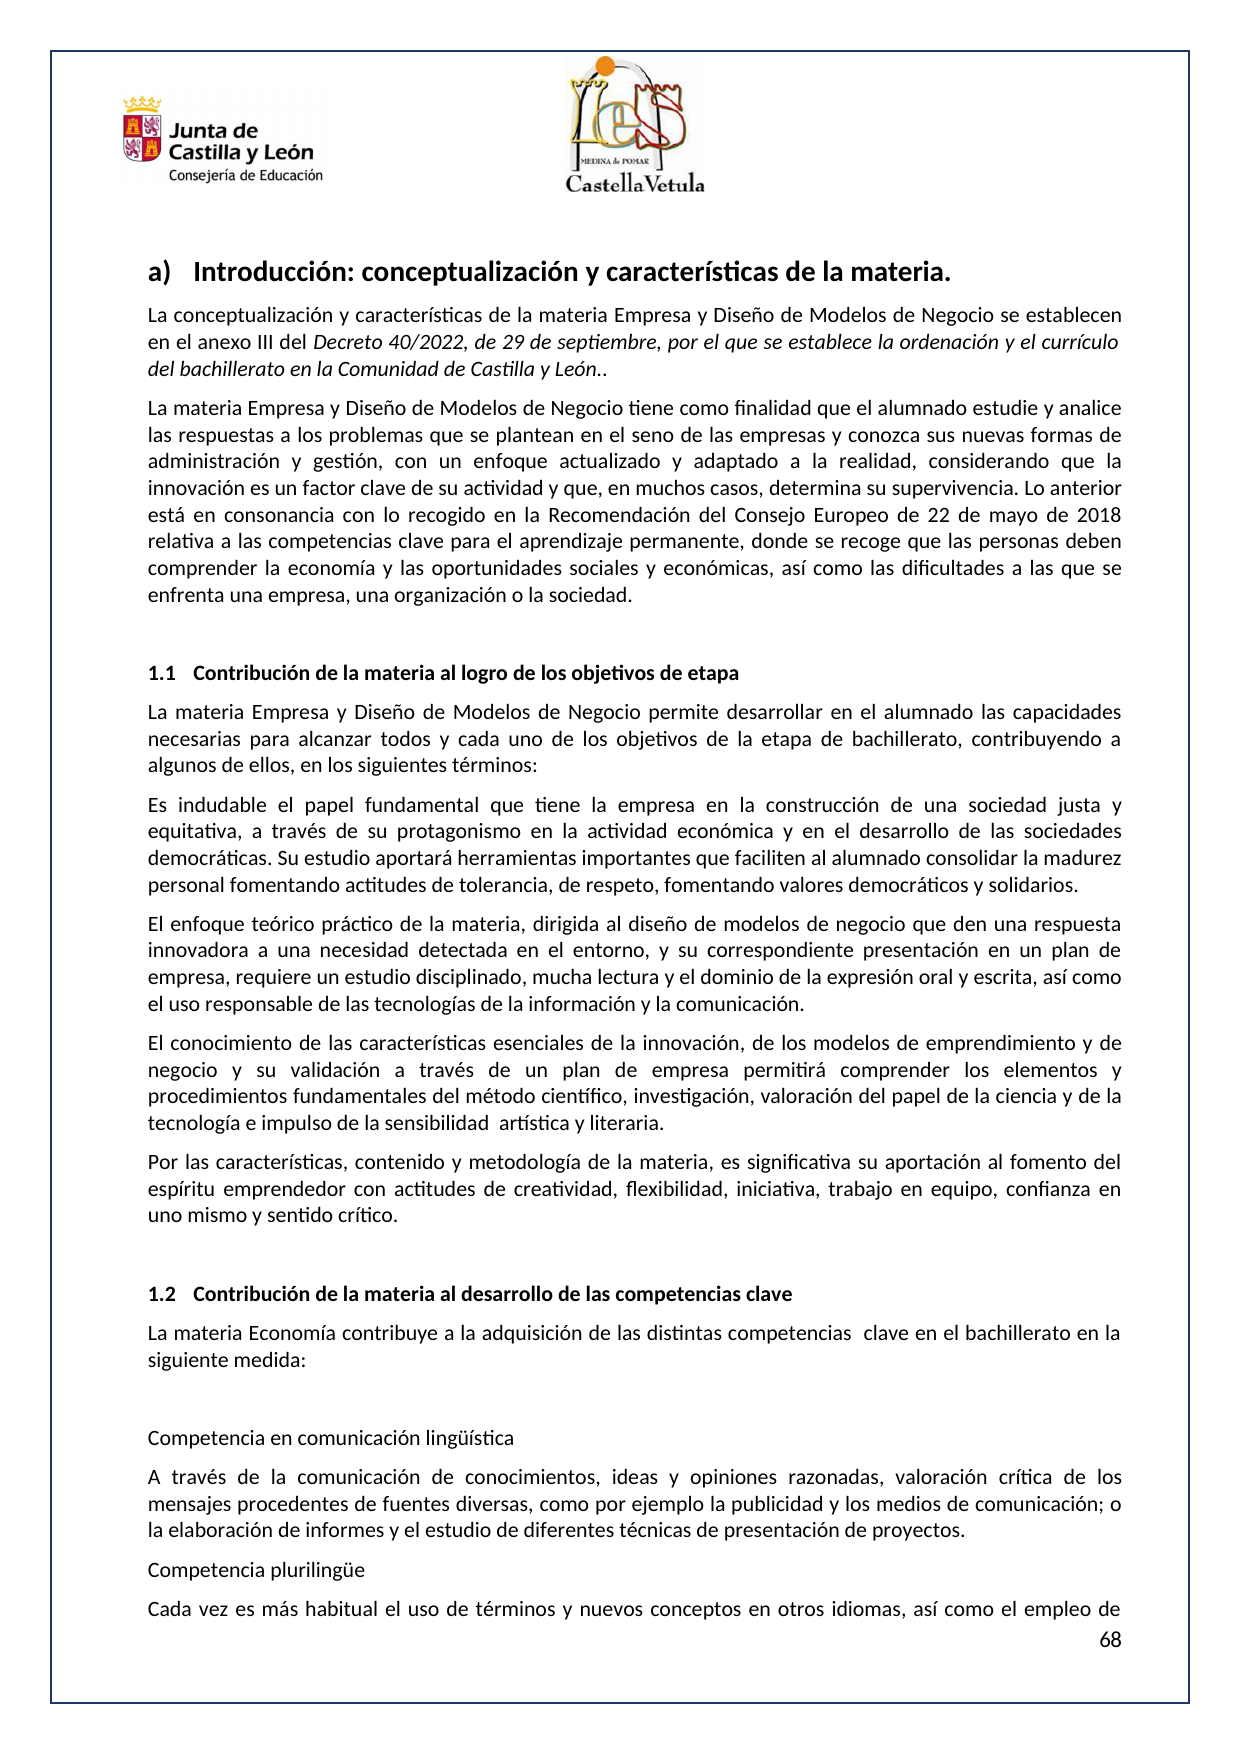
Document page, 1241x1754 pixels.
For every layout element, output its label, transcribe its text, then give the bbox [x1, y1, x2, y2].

text El conocimiento de las características esenciales de la innovación, de los modelos de emprendimiento y de negocio y su validación a través de un plan de empresa permitirá comprender los elementos y procedimientos fundamentales del método científico, investigación, valoración del papel de la ciencia y de la tecnología e impulso de la sensibilidad artística y literaria. [148, 1029, 1123, 1136]
subtitle Introducción: conceptualización y características de la materia. [148, 253, 1152, 289]
text 1.1 Contribución de la materia al logro de los objetivos de etapa [148, 659, 1123, 686]
text Es indudable el papel fundamental que tiene la empresa en la construcción de una sociedad justa y equitativa, a través de su protagonismo en la actividad económica y en el desarrollo de las sociedades democráticas. Su estudio aportará herramientas importantes que faciliten al alumnado consolidar la madurez personal fomentando actitudes de tolerancia, de respeto, fomentando valores democráticos y solidarios. [148, 791, 1123, 897]
text A través de la comunicación de conocimientos, ideas y opiniones razonadas, valoración crítica de los mensajes procedentes de fuentes diversas, como por ejemplo la publicidad y los medios de comunicación; o la elaboración de informes y el estudio de diferentes técnicas de presentación de proyectos. [148, 1463, 1123, 1543]
text 1.2 Contribución de la materia al desarrollo de las competencias clave [148, 1280, 1123, 1307]
text La materia Empresa y Diseño de Modelos de Negocio tiene como finalidad que el alumnado estudie y analice las respuestas a los problemas que se plantean en el seno de las empresas y conozca sus nuevas formas de administración y gestión, con un enfoque actualizado y adaptado a la realidad, considerando que la innovación es un factor clave de su actividad y que, en muchos casos, determina su supervivencia. Lo anterior está en consonancia con lo recogido en la Recomendación del Consejo Europeo de 22 de mayo de 2018 relativa a las competencias clave para el aprendizaje permanente, donde se recoge que las personas deben comprender la economía y las oportunidades sociales y económicas, así como las dificultades a las que se enfrenta una empresa, una organización o la sociedad. [148, 394, 1123, 607]
text La conceptualización y características de la materia Empresa y Diseño de Modelos de Negocio se establecen en el anexo III del Decreto 40/2022, de 29 de septiembre, por el que se establece la ordenación y el currículo del bachillerato en la Comunidad de Castilla y León.. [148, 302, 1123, 382]
text El enfoque teórico práctico de la materia, dirigida al diseño de modelos de negocio que den una respuesta innovadora a una necesidad detectada en el entorno, y su correspondiente presentación en un plan de empresa, requiere un estudio disciplinado, mucha lectura y el dominio de la expresión oral y escrita, así como el uso responsable de las tecnologías de la información y la comunicación. [148, 910, 1123, 1017]
text La materia Empresa y Diseño de Modelos de Negocio permite desarrollar en el alumnado las capacidades necesarias para alcanzar todos y cada uno de los objetivos de la etapa de bachillerato, contribuyendo a algunos de ellos, en los siguientes términos: [148, 698, 1123, 778]
text Competencia plurilingüe [148, 1556, 1123, 1582]
picture [118, 84, 330, 188]
text La materia Economía contribuye a la adquisición de las distintas competencias clave en el bachillerato en la siguiente medida: [148, 1319, 1123, 1372]
text Por las características, contenido y metodología de la materia, es significativa su aportación al fomento del espíritu emprendedor con actitudes de creatividad, flexibilidad, iniciativa, trabajo en equipo, confianza en uno mismo y sentido crítico. [148, 1148, 1123, 1228]
picture [565, 56, 705, 192]
text Competencia en comunicación lingüística [148, 1424, 1123, 1451]
